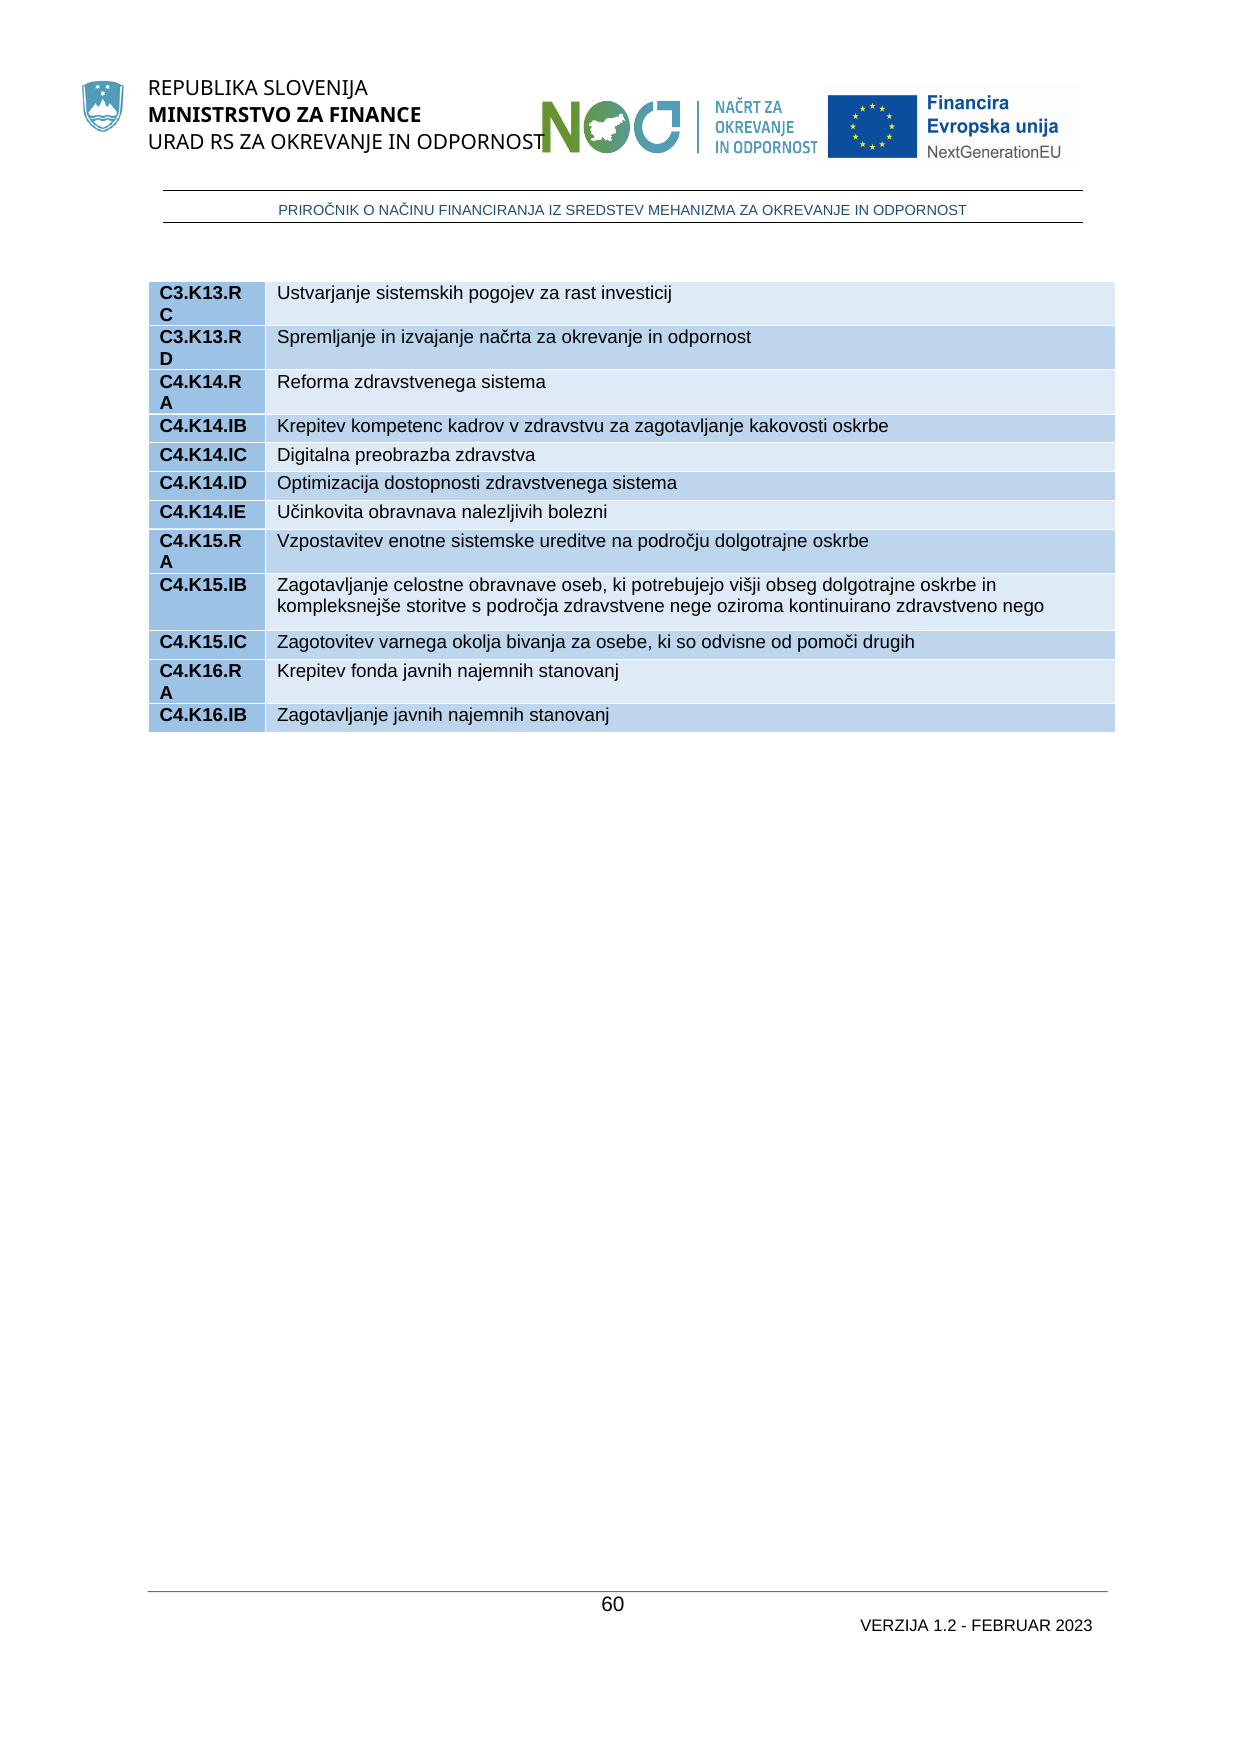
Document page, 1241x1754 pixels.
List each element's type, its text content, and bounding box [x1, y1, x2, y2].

table_cell C4.K16.RA [149, 660, 265, 703]
table_cell C4.K14.ID [149, 472, 265, 500]
table_cell Krepitev kompetenc kadrov v zdravstvu za zagotavljanje kakovosti oskrbe [266, 415, 1115, 442]
table_cell C4.K16.IB [149, 704, 265, 732]
table_cell C4.K14.RA [149, 370, 265, 413]
table_cell C4.K15.IB [149, 574, 265, 630]
table_cell Spremljanje in izvajanje načrta za okrevanje in odpornost [266, 326, 1115, 369]
table_cell Učinkovita obravnava nalezljivih bolezni [266, 501, 1115, 528]
table_cell C4.K15.IC [149, 631, 265, 659]
table_cell C4.K14.IC [149, 443, 265, 471]
table_cell C4.K14.IB [149, 415, 265, 442]
table_cell C3.K13.RC [149, 282, 265, 325]
table_cell Zagotavljanje javnih najemnih stanovanj [266, 704, 1115, 732]
table_cell Ustvarjanje sistemskih pogojev za rast investicij [266, 282, 1115, 325]
table_cell Reforma zdravstvenega sistema [266, 370, 1115, 413]
table_cell Krepitev fonda javnih najemnih stanovanj [266, 660, 1115, 703]
table_cell C4.K14.IE [149, 501, 265, 528]
table_cell Digitalna preobrazba zdravstva [266, 443, 1115, 471]
picture [821, 85, 1078, 166]
table_cell C4.K15.RA [149, 530, 265, 573]
table_cell Zagotovitev varnega okolja bivanja za osebe, ki so odvisne od pomoči drugih [266, 631, 1115, 659]
table_cell Vzpostavitev enotne sistemske ureditve na področju dolgotrajne oskrbe [266, 530, 1115, 573]
picture [542, 95, 818, 155]
table_cell C3.K13.RD [149, 326, 265, 369]
table_cell Zagotavljanje celostne obravnave oseb, ki potrebujejo višji obseg dolgotrajne oskrbe in kompleksnejše storitve s področja zdravstvene nege oziroma kontinuirano zdravstveno nego [266, 574, 1115, 630]
picture [76, 75, 127, 132]
table_cell Optimizacija dostopnosti zdravstvenega sistema [266, 472, 1115, 500]
